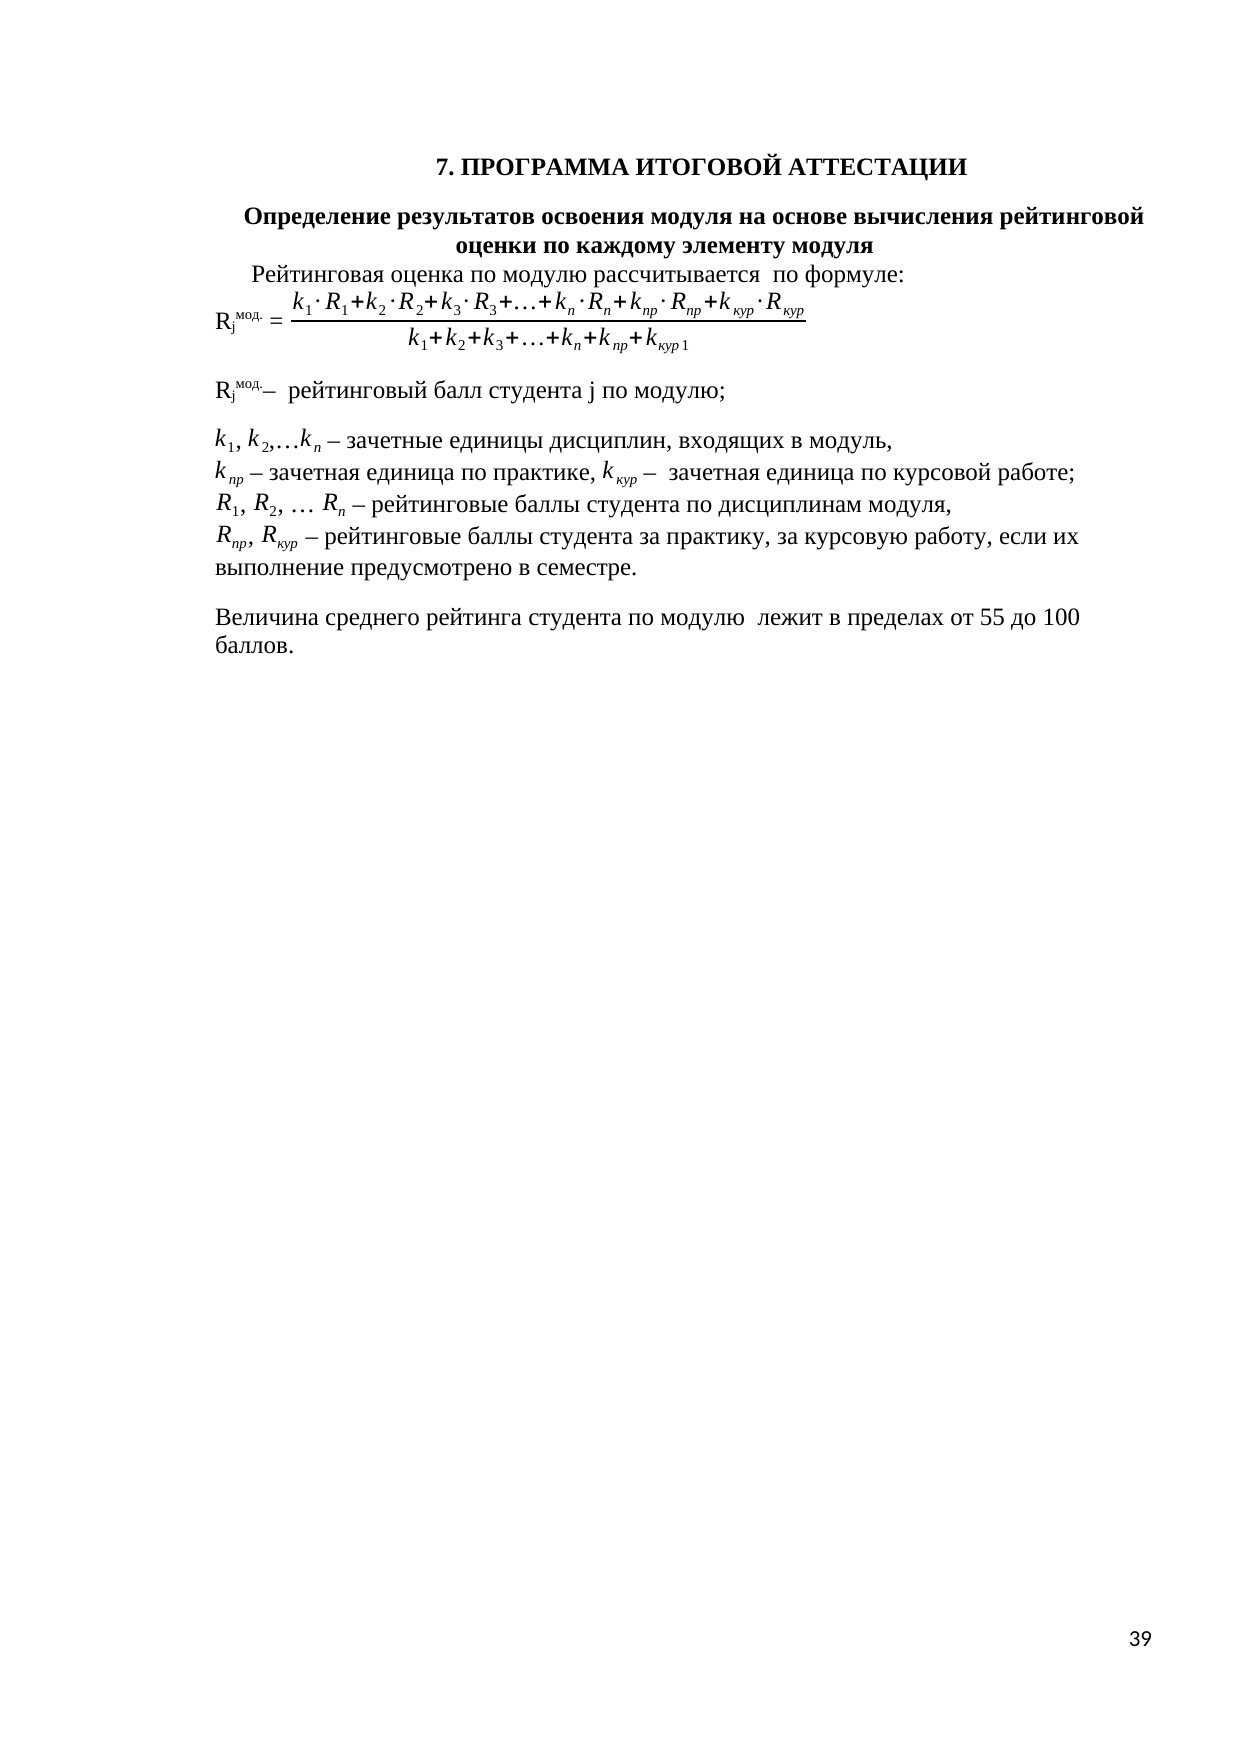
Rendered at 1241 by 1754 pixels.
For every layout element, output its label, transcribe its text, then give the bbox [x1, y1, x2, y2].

text , – рейтинговые баллы студента за практику, за курсовую работу, если их выполнение предусмотрено в семестре. [215, 520, 1152, 581]
text Rjмод. = [215, 287, 1152, 354]
text Рейтинговая оценка по модулю рассчитывается по формуле: [177, 259, 1152, 287]
text Определение результатов освоения модуля на основе вычисления рейтинговой оценки по каждому элементу модуля [177, 201, 1152, 259]
text Rjмод.– рейтинговый балл студента j по модулю; [215, 375, 1152, 403]
text , , … – рейтинговые баллы студента по дисциплинам модуля, [215, 488, 1152, 520]
text – зачетная единица по практике, – зачетная единица по курсовой работе; [215, 456, 1152, 488]
text 7. ПРОГРАММА ИТОГОВОЙ АТТЕСТАЦИИ [177, 152, 1152, 180]
text Величина среднего рейтинга студента по модулю лежит в пределах от 55 до 100 баллов. [215, 602, 1152, 659]
text , ,… – зачетные единицы дисциплин, входящих в модуль, [215, 424, 1152, 456]
